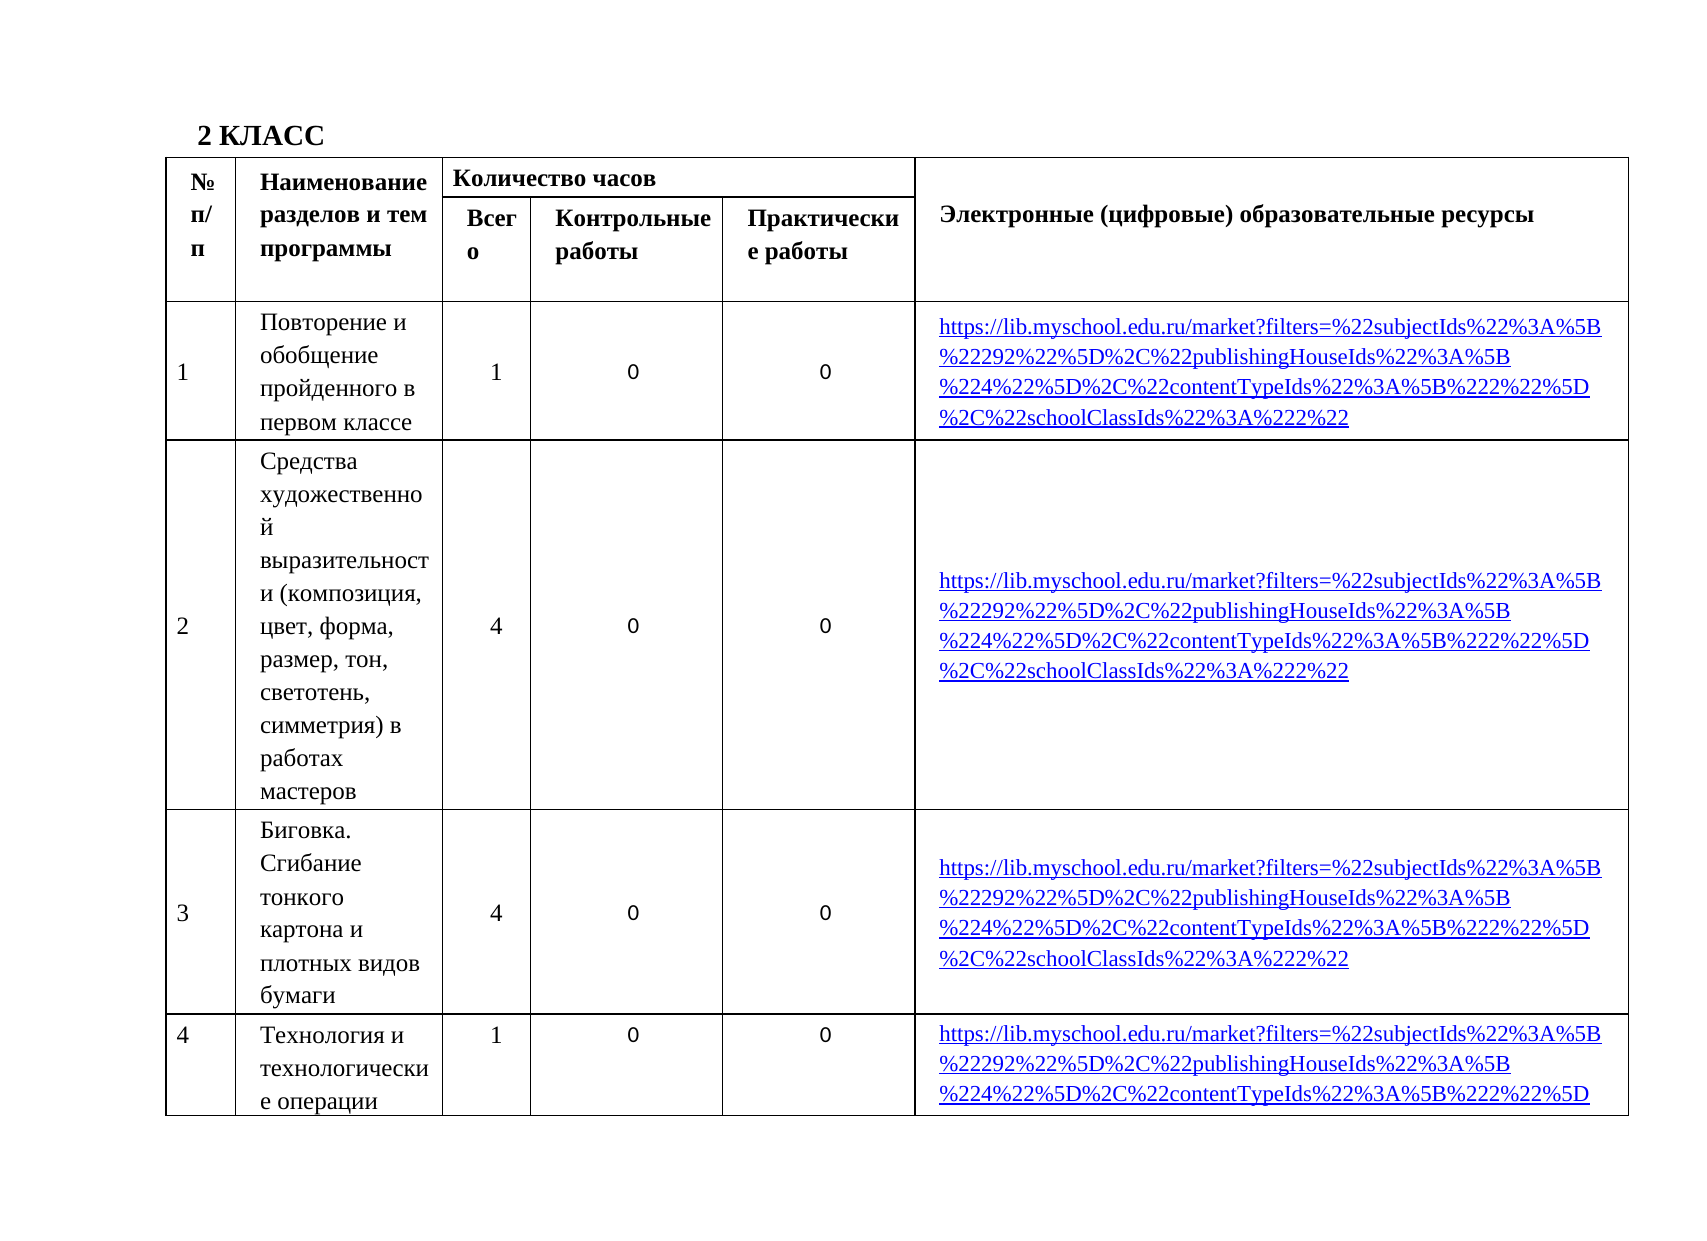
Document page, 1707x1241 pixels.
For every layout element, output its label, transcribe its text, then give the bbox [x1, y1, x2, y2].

table_cell 0 [723, 441, 914, 809]
table_cell 1 [443, 1015, 530, 1115]
table_header Электронные (цифровые) образовательные ресурсы [916, 158, 1628, 301]
table_header № п/п [167, 158, 235, 301]
table_cell Биговка. Сгибание тонкого картона и плотных видов бумаги [236, 810, 442, 1013]
table_header Наименование разделов и тем программы [236, 158, 442, 301]
table_cell 0 [531, 1015, 722, 1115]
table_cell 4 [443, 441, 530, 809]
table_cell 4 [167, 1015, 235, 1115]
table_cell 1 [167, 302, 235, 439]
table_cell 0 [723, 1015, 914, 1115]
table_cell Средства художественной выразительности (композиция, цвет, форма, размер, тон, светотень, симметрия) в работах мастеров [236, 441, 442, 809]
table_cell 0 [531, 810, 722, 1013]
table_cell 0 [531, 302, 722, 439]
table_cell 0 [723, 302, 914, 439]
table_cell Контрольные работы [531, 198, 722, 301]
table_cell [236, 1015, 442, 1115]
table_cell 4 [443, 810, 530, 1013]
table_cell 1 [443, 302, 530, 439]
table_cell Практические работы [723, 198, 914, 301]
table_header Количество часов [443, 158, 914, 196]
table_cell 0 [723, 810, 914, 1013]
table_cell Всего [443, 198, 530, 301]
table_cell 0 [531, 441, 722, 809]
table_cell Повторение и обобщение пройденного в первом классе [236, 302, 442, 439]
table_cell 2 [167, 441, 235, 809]
text 2 КЛАСС [190, 118, 1618, 152]
table_cell 3 [167, 810, 235, 1013]
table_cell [916, 1015, 1628, 1115]
